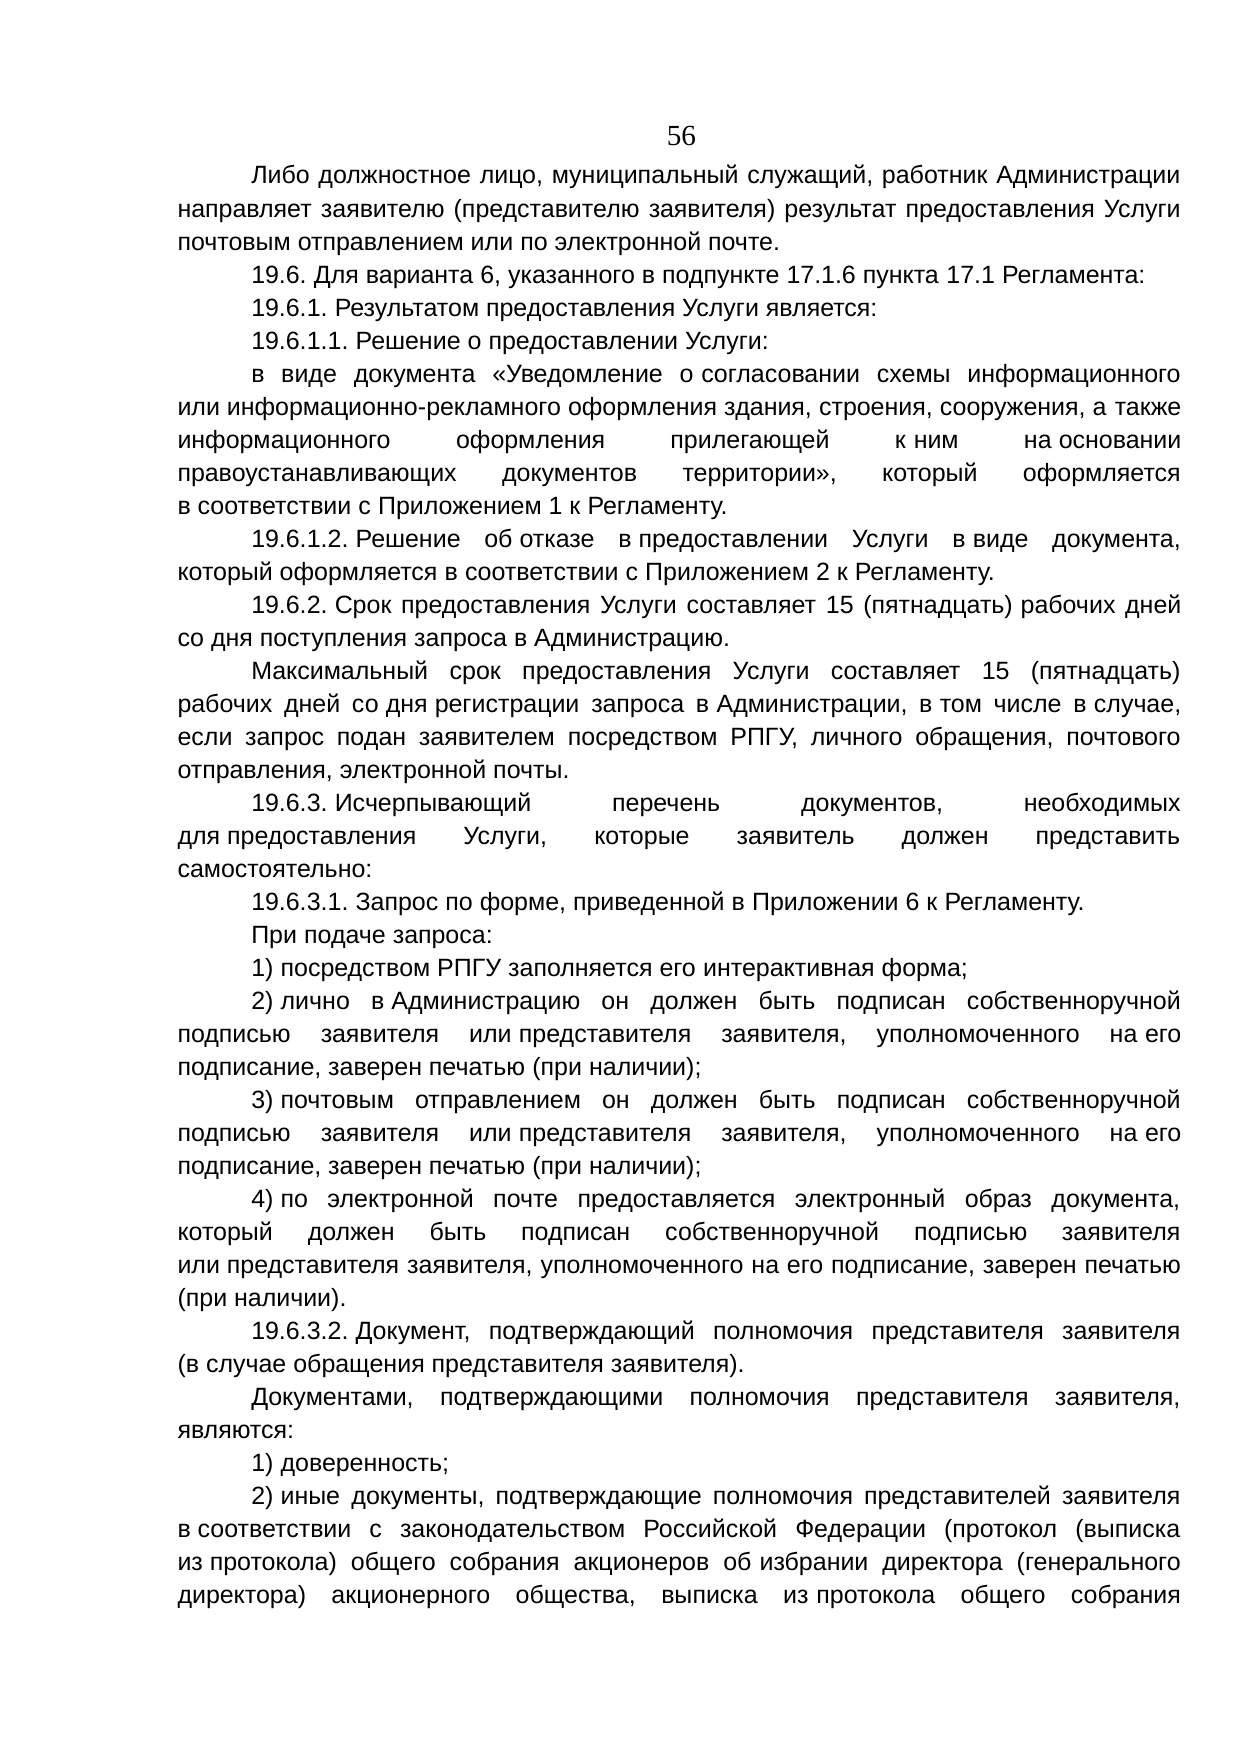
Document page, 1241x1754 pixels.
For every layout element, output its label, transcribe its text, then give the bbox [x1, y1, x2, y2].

text 19.6.1.2. Решение об отказе в предоставлении Услуги в виде документа, который оформляется в соответствии с Приложением 2 к Регламенту. [177, 524, 1181, 586]
text 19.6.3.1. Запрос по форме, приведенной в Приложении 6 к Регламенту. [177, 887, 1181, 916]
text 1) доверенность; [177, 1448, 1181, 1477]
text 2) лично в Администрацию он должен быть подписан собственноручной подписью заявителя или представителя заявителя, уполномоченного на его подписание, заверен печатью (при наличии); [177, 986, 1181, 1081]
text 19.6. Для варианта 6, указанного в подпункте 17.1.6 пункта 17.1 Регламента: [177, 259, 1181, 288]
text 4) по электронной почте предоставляется электронный образ документа, который должен быть подписан собственноручной подписью заявителя или представителя заявителя, уполномоченного на его подписание, заверен печатью (при наличии). [177, 1184, 1181, 1312]
text 19.6.3.2. Документ, подтверждающий полномочия представителя заявителя (в случае обращения представителя заявителя). [177, 1316, 1181, 1378]
text Документами, подтверждающими полномочия представителя заявителя, являются: [177, 1382, 1181, 1444]
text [177, 1481, 1181, 1609]
text При подаче запроса: [177, 920, 1181, 949]
text Либо должностное лицо, муниципальный служащий, работник Администрации направляет заявителю (представителю заявителя) результат предоставления Услуги почтовым отправлением или по электронной почте. [177, 161, 1181, 255]
text 3) почтовым отправлением он должен быть подписан собственноручной подписью заявителя или представителя заявителя, уполномоченного на его подписание, заверен печатью (при наличии); [177, 1085, 1181, 1180]
text 19.6.2. Срок предоставления Услуги составляет 15 (пятнадцать) рабочих дней со дня поступления запроса в Администрацию. [177, 590, 1181, 652]
text 1) посредством РПГУ заполняется его интерактивная форма; [177, 953, 1181, 982]
text в виде документа «Уведомление о согласовании схемы информационного или информационно⁠-⁠рекламного оформления здания, строения, сооружения, а также информационного оформления прилегающей к ним на основании правоустанавливающих документов территории», который оформляется в соответствии с Приложением 1 к Регламенту. [177, 359, 1181, 519]
text 19.6.1.1. Решение о предоставлении Услуги: [177, 326, 1181, 354]
text Максимальный срок предоставления Услуги составляет 15 (пятнадцать) рабочих дней со дня регистрации запроса в Администрации, в том числе в случае, если запрос подан заявителем посредством РПГУ, личного обращения, почтового отправления, электронной почты. [177, 656, 1181, 784]
text 19.6.3. Исчерпывающий перечень документов, необходимых для предоставления Услуги, которые заявитель должен представить самостоятельно: [177, 788, 1181, 883]
text 19.6.1. Результатом предоставления Услуги является: [177, 293, 1181, 321]
